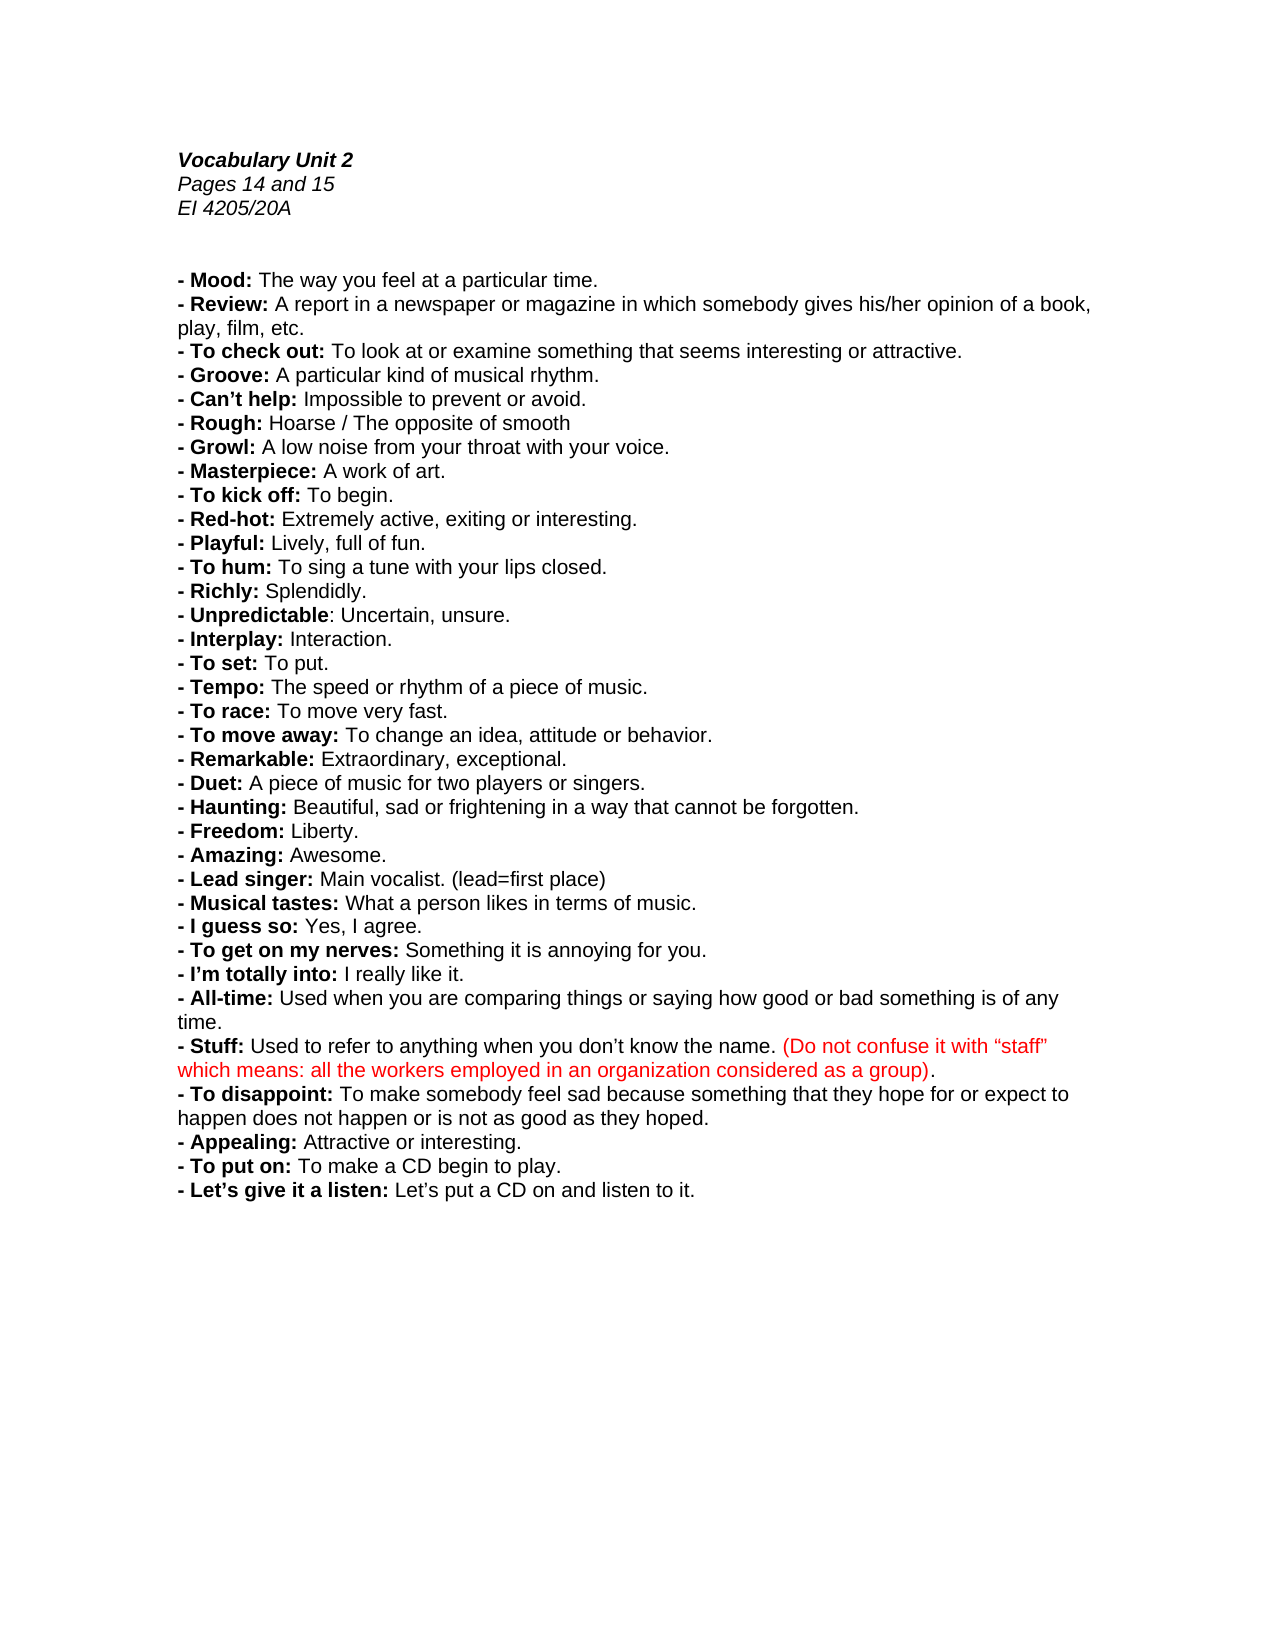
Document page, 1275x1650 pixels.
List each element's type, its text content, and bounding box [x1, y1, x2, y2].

text - Stuff: Used to refer to anything when you don’t know the name. (Do not confuse it with “staff” which means: all the workers employed in an organization considered as a group). [177, 1034, 1098, 1082]
text - Lead singer: Main vocalist. (lead=first place) [177, 866, 1098, 890]
text - Let’s give it a listen: Let’s put a CD on and listen to it. [177, 1178, 1098, 1202]
text - To move away: To change an idea, attitude or behavior. [177, 723, 1098, 747]
text - Groove: A particular kind of musical rhythm. [177, 363, 1098, 387]
text - To put on: To make a CD begin to play. [177, 1154, 1098, 1178]
text - I’m totally into: I really like it. [177, 962, 1098, 986]
text - Masterpiece: A work of art. [177, 459, 1098, 483]
text - Haunting: Beautiful, sad or frightening in a way that cannot be forgotten. [177, 794, 1098, 818]
text - Musical tastes: What a person likes in terms of music. [177, 890, 1098, 914]
text - Tempo: The speed or rhythm of a piece of music. [177, 675, 1098, 699]
text - To disappoint: To make somebody feel sad because something that they hope for or expect to happen does not happen or is not as good as they hoped. [177, 1082, 1098, 1130]
text - Red-hot: Extremely active, exiting or interesting. [177, 507, 1098, 531]
text - Freedom: Liberty. [177, 818, 1098, 842]
text Pages 14 and 15 [177, 172, 1098, 196]
text - All-time: Used when you are comparing things or saying how good or bad something is of any time. [177, 986, 1098, 1034]
text - Growl: A low noise from your throat with your voice. [177, 435, 1098, 459]
text - Playful: Lively, full of fun. [177, 531, 1098, 555]
text - Interplay: Interaction. [177, 627, 1098, 651]
text - Review: A report in a newspaper or magazine in which somebody gives his/her opinion of a book, play, film, etc. [177, 291, 1098, 339]
text - To hum: To sing a tune with your lips closed. [177, 555, 1098, 579]
text - Amazing: Awesome. [177, 842, 1098, 866]
text - To set: To put. [177, 651, 1098, 675]
text - To get on my nerves: Something it is annoying for you. [177, 938, 1098, 962]
text - To race: To move very fast. [177, 699, 1098, 723]
text - Can’t help: Impossible to prevent or avoid. [177, 387, 1098, 411]
text - Appealing: Attractive or interesting. [177, 1130, 1098, 1154]
text - I guess so: Yes, I agree. [177, 914, 1098, 938]
text EI 4205/20A [177, 196, 1098, 219]
text - Richly: Splendidly. [177, 579, 1098, 603]
text - To check out: To look at or examine something that seems interesting or attractive. [177, 339, 1098, 363]
text - Rough: Hoarse / The opposite of smooth [177, 411, 1098, 435]
text - Mood: The way you feel at a particular time. [177, 267, 1098, 291]
text - To kick off: To begin. [177, 483, 1098, 507]
text - Unpredictable: Uncertain, unsure. [177, 603, 1098, 627]
text - Remarkable: Extraordinary, exceptional. [177, 747, 1098, 771]
text - Duet: A piece of music for two players or singers. [177, 771, 1098, 794]
text Vocabulary Unit 2 [177, 148, 1098, 172]
